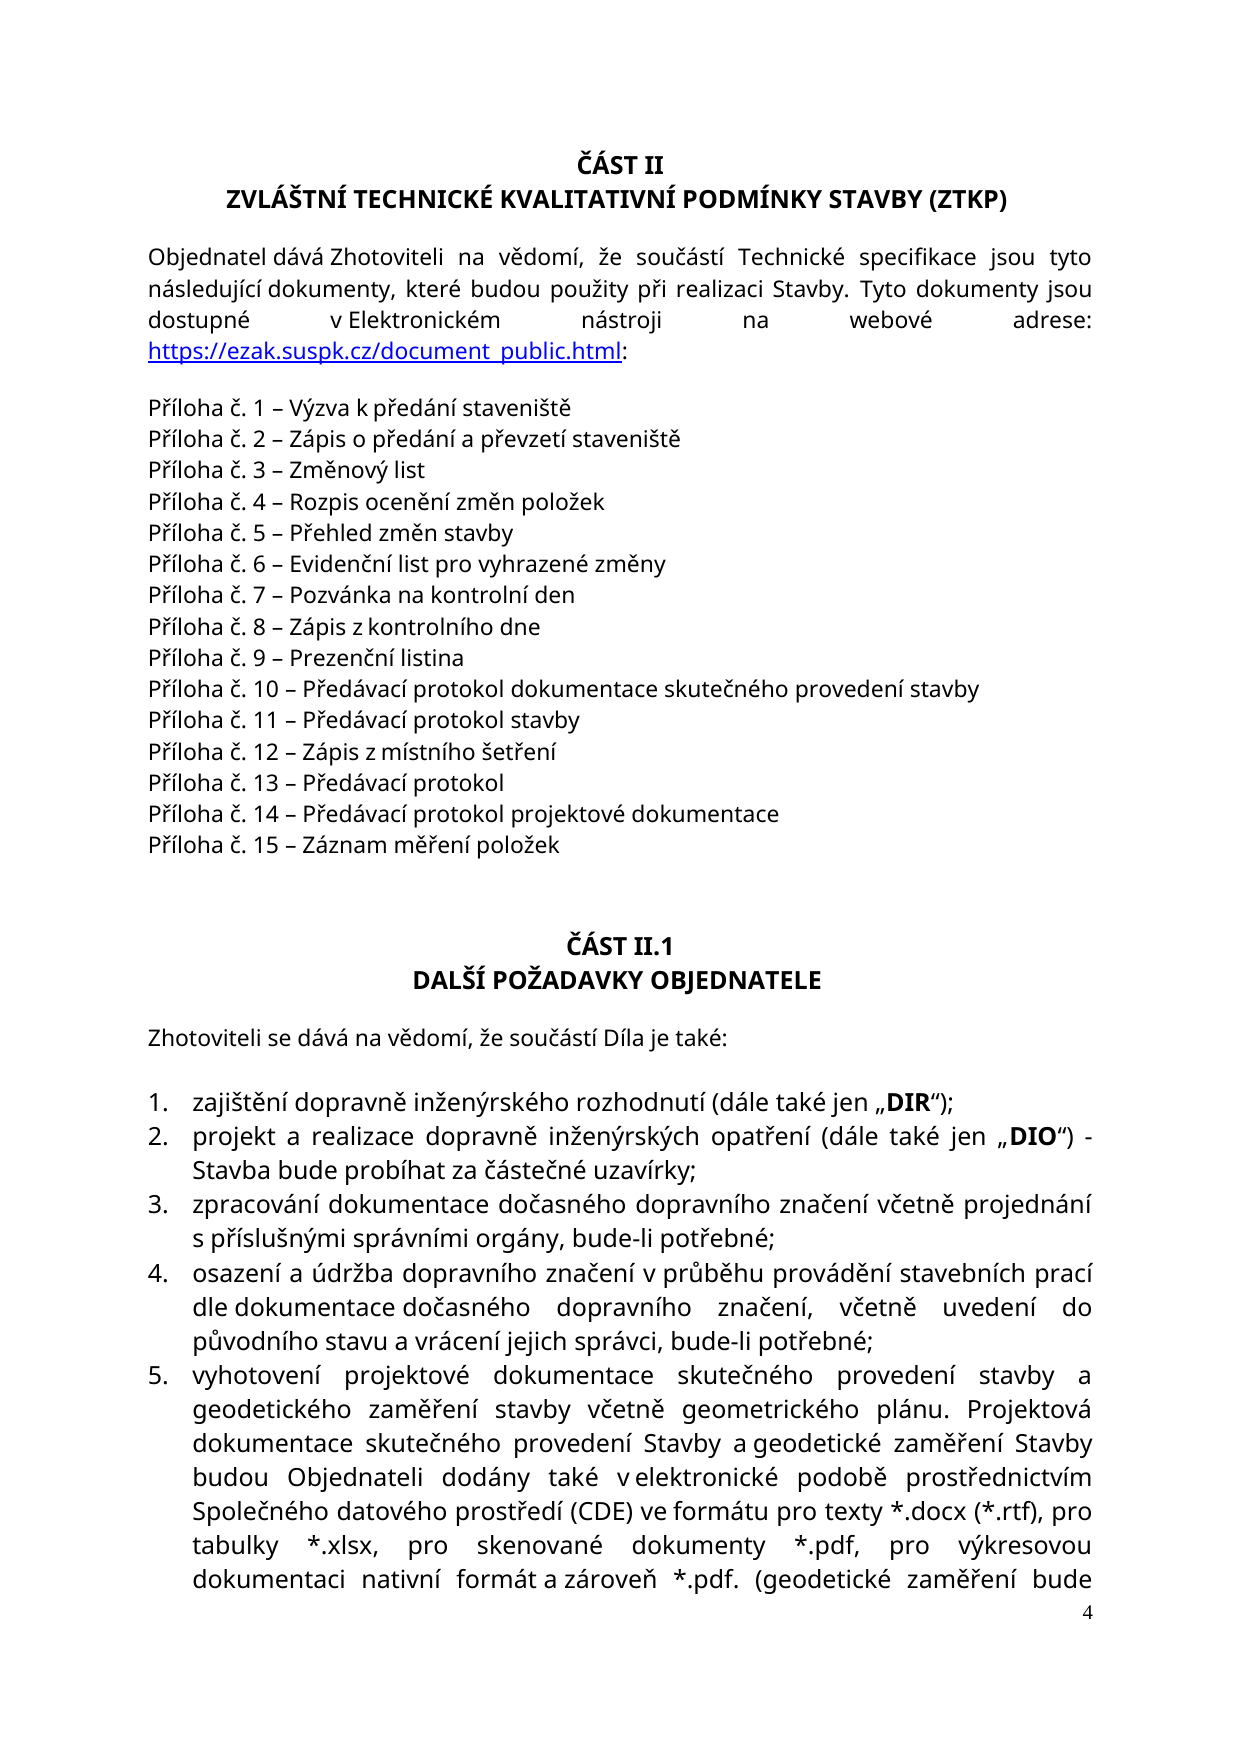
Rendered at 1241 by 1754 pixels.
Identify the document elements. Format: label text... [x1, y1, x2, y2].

text DALŠÍ POŽADAVKY OBJEDNATELE [148, 963, 1093, 997]
text ČÁST II [148, 148, 1093, 182]
text Příloha č. 3 – Změnový list [148, 454, 1093, 486]
text Příloha č. 14 – Předávací protokol projektové dokumentace [148, 798, 1093, 829]
text Příloha č. 5 – Přehled změn stavby [148, 517, 1093, 548]
text Příloha č. 15 – Záznam měření položek [148, 829, 1093, 861]
text Příloha č. 13 – Předávací protokol [148, 767, 1093, 798]
list zajištění dopravně inženýrského rozhodnutí (dále také jen „DIR“); [148, 1085, 1093, 1119]
text Příloha č. 10 – Předávací protokol dokumentace skutečného provedení stavby [148, 673, 1093, 704]
text Příloha č. 9 – Prezenční listina [148, 642, 1093, 673]
text Příloha č. 11 – Předávací protokol stavby [148, 704, 1093, 736]
text ČÁST II.1 [148, 929, 1093, 963]
text Příloha č. 6 – Evidenční list pro vyhrazené změny [148, 548, 1093, 579]
list zpracování dokumentace dočasného dopravního značení včetně projednání s příslušnými správními orgány, bude-li potřebné; [148, 1187, 1093, 1255]
list projekt a realizace dopravně inženýrských opatření (dále také jen „DIO“) - Stavba bude probíhat za částečné uzavírky; [148, 1119, 1093, 1187]
text Příloha č. 2 – Zápis o předání a převzetí staveniště [148, 423, 1093, 454]
text Příloha č. 8 – Zápis z kontrolního dne [148, 611, 1093, 642]
text Zhotoviteli se dává na vědomí, že součástí Díla je také: [148, 1022, 1093, 1054]
list osazení a údržba dopravního značení v průběhu provádění stavebních prací dle dokumentace dočasného dopravního značení, včetně uvedení do původního stavu a vrácení jejich správci, bude-li potřebné; [148, 1255, 1093, 1357]
text Příloha č. 4 – Rozpis ocenění změn položek [148, 486, 1093, 517]
text Příloha č. 7 – Pozvánka na kontrolní den [148, 579, 1093, 611]
text Příloha č. 12 – Zápis z místního šetření [148, 736, 1093, 767]
text Příloha č. 1 – Výzva k předání staveniště [148, 392, 1093, 423]
text Objednatel dává Zhotoviteli na vědomí, že součástí Technické specifikace jsou tyto následující dokumenty, které budou použity při realizaci Stavby. Tyto dokumenty jsou dostupné v Elektronickém nástroji na webové adrese: https://ezak.suspk.cz/document_public.html: [148, 241, 1093, 366]
text ZVLÁŠTNÍ TECHNICKÉ KVALITATIVNÍ PODMÍNKY STAVBY (ZTKP) [148, 182, 1093, 216]
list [148, 1357, 1093, 1596]
